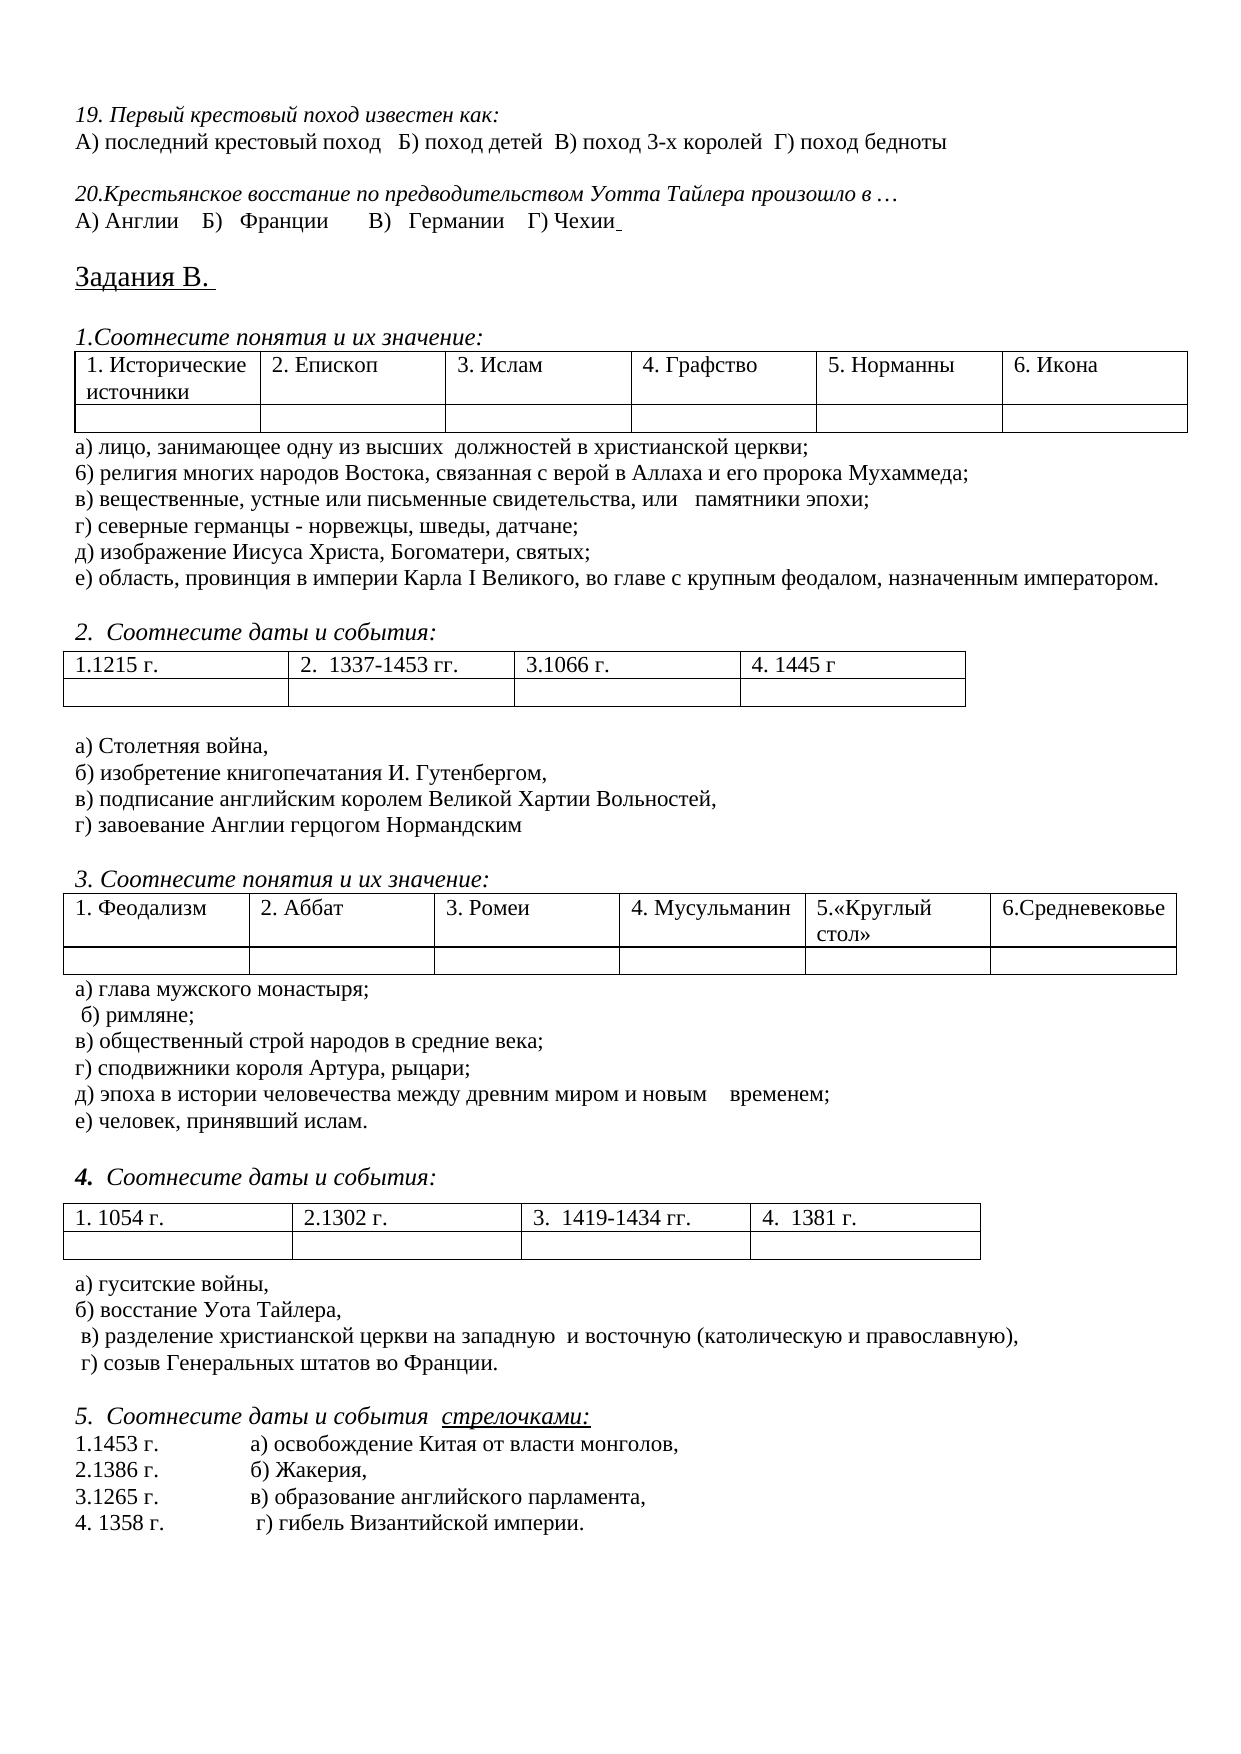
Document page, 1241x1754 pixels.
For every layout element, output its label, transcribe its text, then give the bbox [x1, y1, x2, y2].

table_cell [435, 948, 619, 974]
text Задания В. [75, 259, 1165, 293]
table_header 4. Графство [632, 352, 816, 404]
table_cell [991, 948, 1176, 974]
table_cell [261, 405, 445, 432]
text в) разделение христианской церкви на западную и восточную (католическую и православную), [75, 1322, 1165, 1349]
table_cell [1003, 405, 1187, 432]
table_header 2. Аббат [250, 894, 434, 946]
text е) область, провинция в империи Карла I Великого, во главе с крупным феодалом, назначенным императором. [75, 564, 1165, 591]
table_cell [64, 679, 288, 706]
text А) последний крестовый поход Б) поход детей В) поход 3-х королей Г) поход бедноты [75, 128, 1165, 154]
table_header 3. Ромеи [435, 894, 619, 946]
table_header . [293, 1204, 521, 1231]
table_header 5. Норманны [817, 352, 1002, 404]
text г) северные германцы - норвежцы, шведы, датчане; [75, 512, 1165, 538]
table_header 3. 1419-1434 гг. [522, 1204, 750, 1231]
table_cell [620, 948, 805, 974]
text 20.Крестьянское восстание по предводительством Уотта Тайлера произошло в … [75, 180, 1165, 207]
table_header 5.«Круглый стол» [806, 894, 990, 946]
text 6) религия многих народов Востока, связанная с верой в Аллаха и его пророка Мухаммеда; [75, 459, 1165, 485]
text д) эпоха в истории человечества между древним миром и новым временем; [75, 1080, 1165, 1107]
table_header 1. Исторические источники [76, 352, 260, 404]
table_cell [522, 1232, 750, 1258]
table_cell [76, 405, 260, 432]
table_header 4. . [751, 1204, 980, 1231]
table_cell [806, 948, 990, 974]
text г) сподвижники короля Артура, рыцари; [75, 1054, 1165, 1080]
table_header 4. Мусульманин [620, 894, 805, 946]
text е) человек, принявший ислам. [75, 1107, 1165, 1133]
text 5. Соотнесите даты и события стрелочками: [75, 1401, 1165, 1430]
table_header 6.Средневековье [991, 894, 1176, 946]
table_header . [515, 652, 740, 678]
text 3. Соотнесите понятия и их значение: [75, 864, 1165, 893]
table_cell [293, 1232, 521, 1258]
text б) восстание Уота Тайлера, [75, 1296, 1165, 1322]
table_header 2. 1337-1453 гг. [289, 652, 514, 678]
text г) завоевание Англии герцогом Нормандским [75, 811, 1165, 838]
table_cell [632, 405, 816, 432]
text в) вещественные, устные или письменные свидетельства, или памятники эпохи; [75, 485, 1165, 512]
table_cell [64, 948, 249, 974]
text . в) образование английского парламента, [75, 1483, 1165, 1509]
text 2. Соотнесите даты и события: [75, 617, 1165, 646]
text А) Англии Б) Франции В) Германии Г) Чехии [75, 207, 1165, 233]
table_cell [741, 679, 965, 706]
text а) гуситские войны, [75, 1269, 1165, 1296]
table_cell [64, 1232, 292, 1258]
text г) созыв Генеральных штатов во Франции. [75, 1349, 1165, 1375]
text . а) освобождение Китая от власти монголов, [75, 1430, 1165, 1456]
text 1.Соотнесите понятия и их значение: [75, 322, 1165, 351]
table_cell [250, 948, 434, 974]
table_cell [289, 679, 514, 706]
table_header 2. Епископ [261, 352, 445, 404]
table_header 1. . [64, 1204, 292, 1231]
table_header 3. Ислам [446, 352, 631, 404]
table_header 4. [741, 652, 965, 678]
table_cell [817, 405, 1002, 432]
text д) изображение Иисуса Христа, Богоматери, святых; [75, 538, 1165, 564]
text в) подписание английским королем Великой Хартии Вольностей, [75, 785, 1165, 811]
text б) римляне; [75, 1001, 1165, 1028]
table_cell [446, 405, 631, 432]
table_header 6. Икона [1003, 352, 1187, 404]
text а) Столетняя война, [75, 732, 1165, 758]
table_cell [515, 679, 740, 706]
text 4. Соотнесите даты и события: [75, 1162, 1165, 1191]
text в) общественный строй народов в средние века; [75, 1028, 1165, 1054]
text . б) Жакерия, [75, 1456, 1165, 1483]
table_header . [64, 652, 288, 678]
table_header 1. Феодализм [64, 894, 249, 946]
text 19. Первый крестовый поход известен как: [75, 101, 1165, 128]
text б) изобретение книгопечатания И. Гутенбергом, [75, 758, 1165, 785]
table_cell [751, 1232, 980, 1258]
text а) лицо, занимающее одну из высших должностей в христианской церкви; [75, 433, 1165, 459]
text а) глава мужского монастыря; [75, 975, 1165, 1001]
text 4. . г) гибель Византийской империи. [75, 1509, 1165, 1536]
